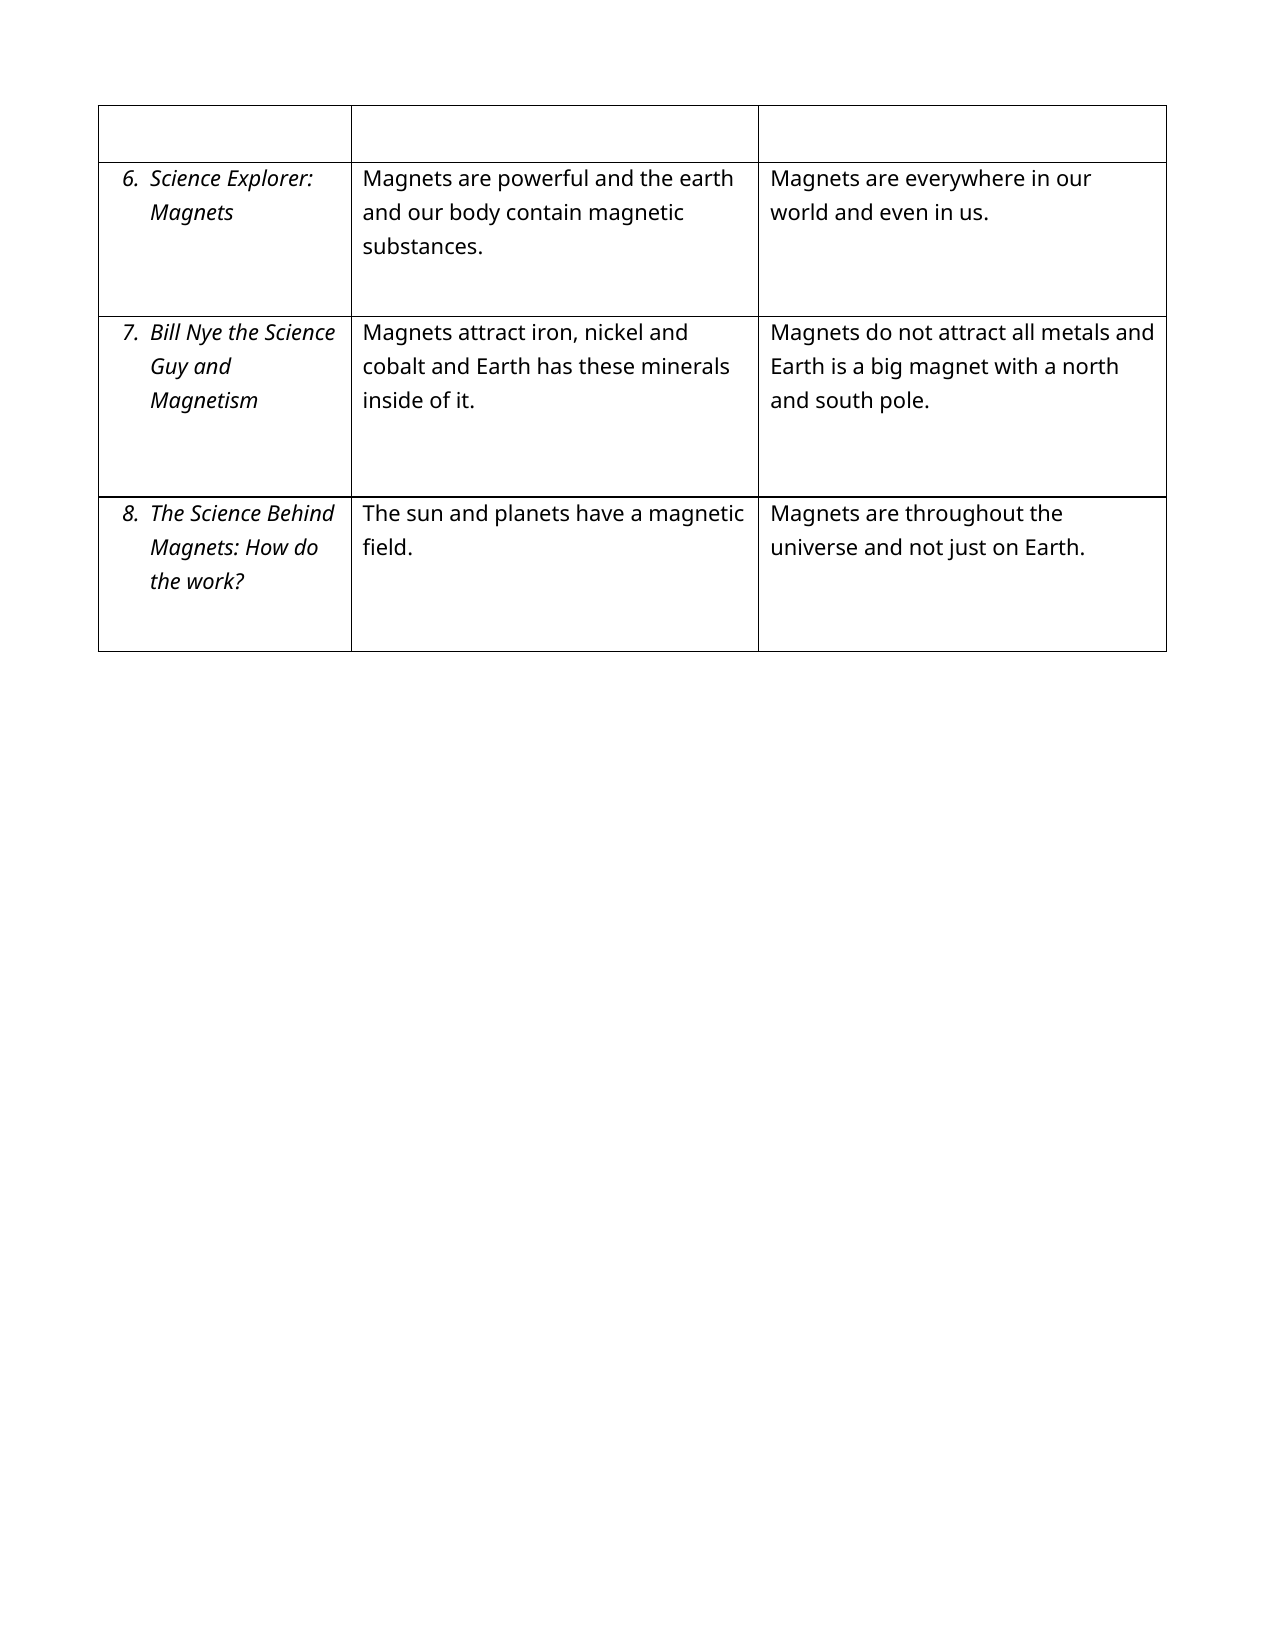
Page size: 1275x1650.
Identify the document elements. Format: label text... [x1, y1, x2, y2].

table_cell Science Explorer: Magnets [99, 163, 351, 316]
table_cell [759, 106, 1166, 162]
table_cell The sun and planets have a magnetic field. [352, 498, 758, 651]
table_cell The Science Behind Magnets: How do the work? [99, 498, 351, 651]
table_cell Magnets are throughout the universe and not just on Earth. [759, 498, 1166, 651]
table_cell Magnets are everywhere in our world and even in us. [759, 163, 1166, 316]
table_cell Bill Nye the Science Guy and Magnetism [99, 317, 351, 496]
table_cell Magnets attract iron, nickel and cobalt and Earth has these minerals inside of it. [352, 317, 758, 496]
table_cell Magnets are powerful and the earth and our body contain magnetic substances. [352, 163, 758, 316]
table_cell Magnets do not attract all metals and Earth is a big magnet with a north and south pole. [759, 317, 1166, 496]
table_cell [352, 106, 758, 162]
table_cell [99, 106, 351, 162]
